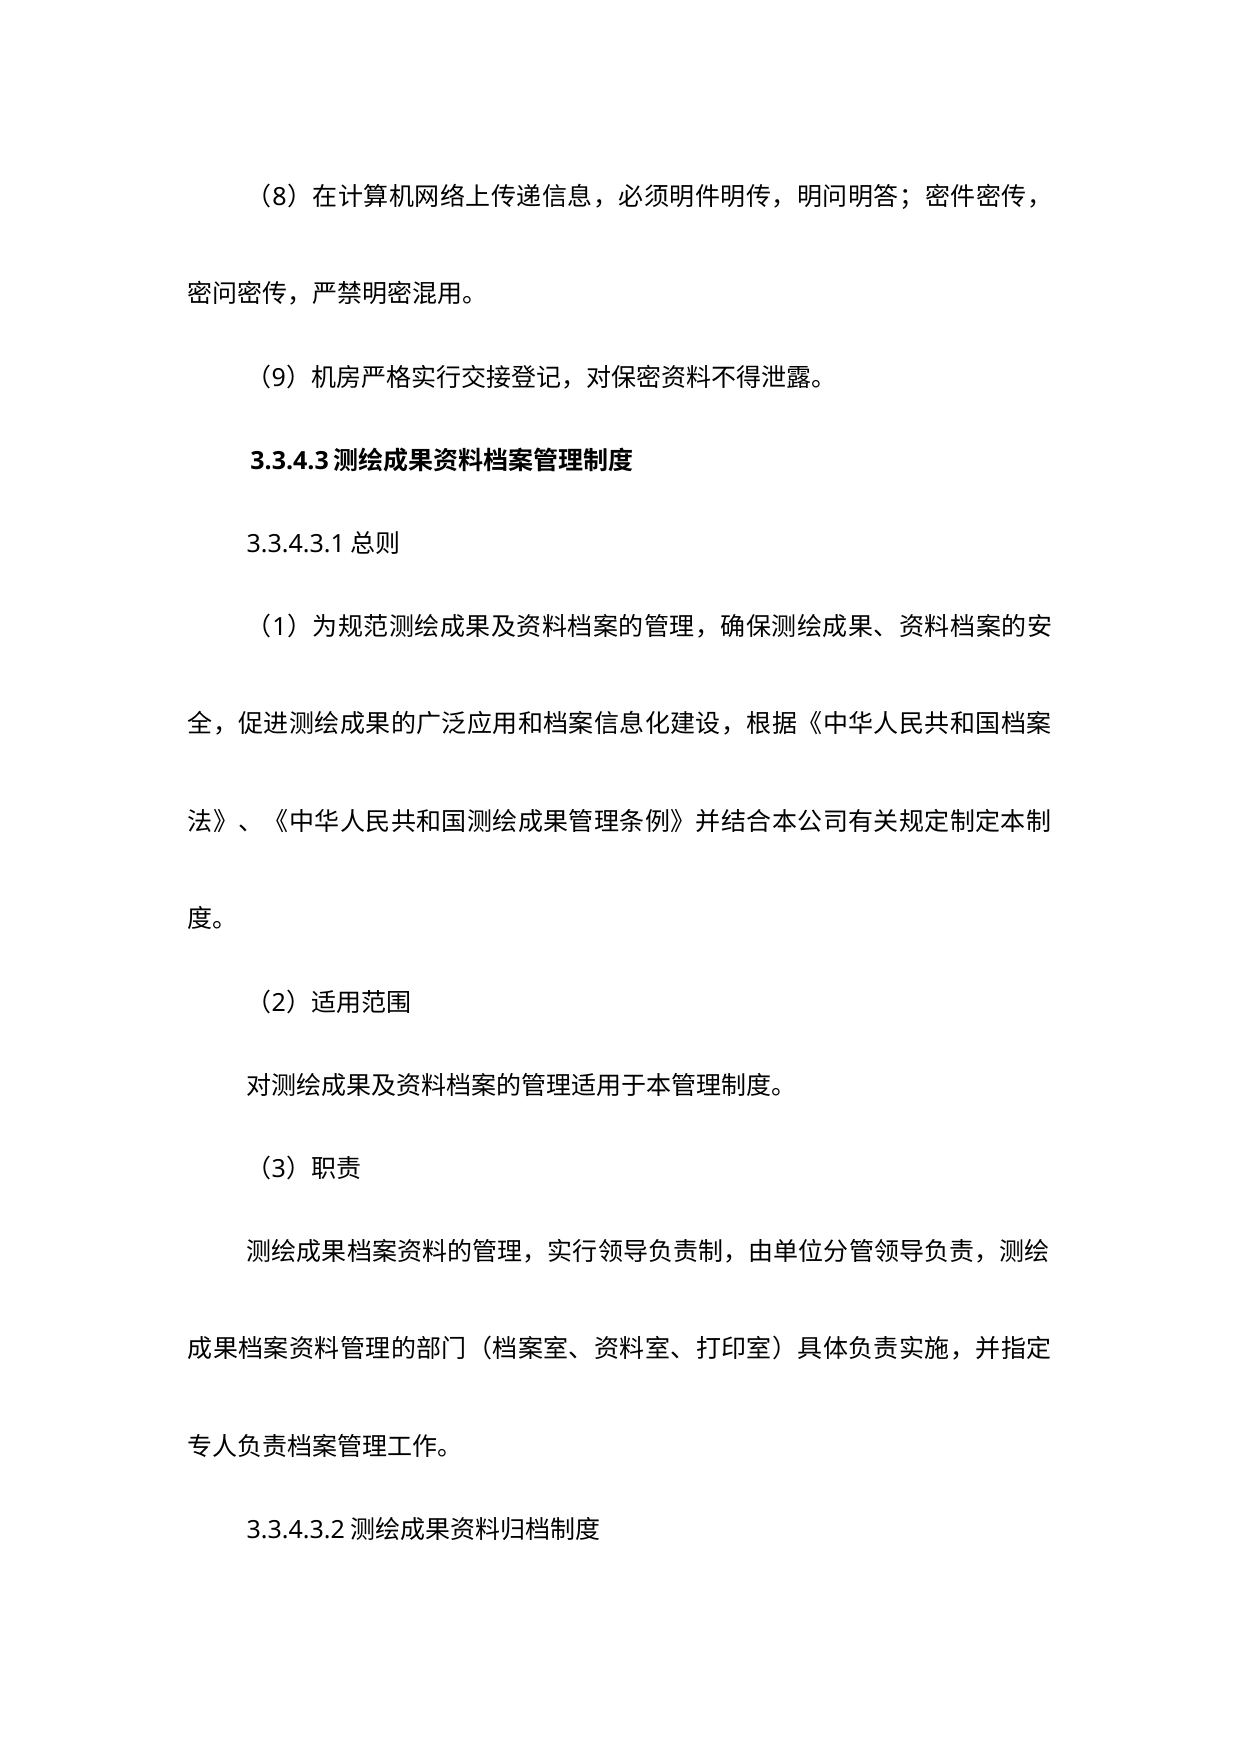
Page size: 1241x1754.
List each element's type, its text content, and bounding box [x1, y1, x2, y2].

text 3.3.4.3.2测绘成果资料归档制度 [187, 1495, 1053, 1560]
text 测绘成果档案资料的管理，实行领导负责制，由单位分管领导负责，测绘成果档案资料管理的部门（档案室、资料室、打印室）具体负责实施，并指定专人负责档案管理工作。 [187, 1217, 1053, 1477]
text （1）为规范测绘成果及资料档案的管理，确保测绘成果、资料档案的安全，促进测绘成果的广泛应用和档案信息化建设，根据《中华人民共和国档案法》、《中华人民共和国测绘成果管理条例》并结合本公司有关规定制定本制度。 [187, 592, 1053, 949]
text （9）机房严格实行交接登记，对保密资料不得泄露。 [187, 343, 1053, 408]
text （2）适用范围 [187, 968, 1053, 1033]
text 3.3.4.3.1总则 [187, 509, 1053, 574]
text 3.3.4.3测绘成果资料档案管理制度 [187, 426, 1053, 491]
text （3）职责 [187, 1134, 1053, 1199]
text 对测绘成果及资料档案的管理适用于本管理制度。 [187, 1051, 1053, 1116]
text （8）在计算机网络上传递信息，必须明件明传，明问明答；密件密传，密问密传，严禁明密混用。 [187, 162, 1053, 324]
